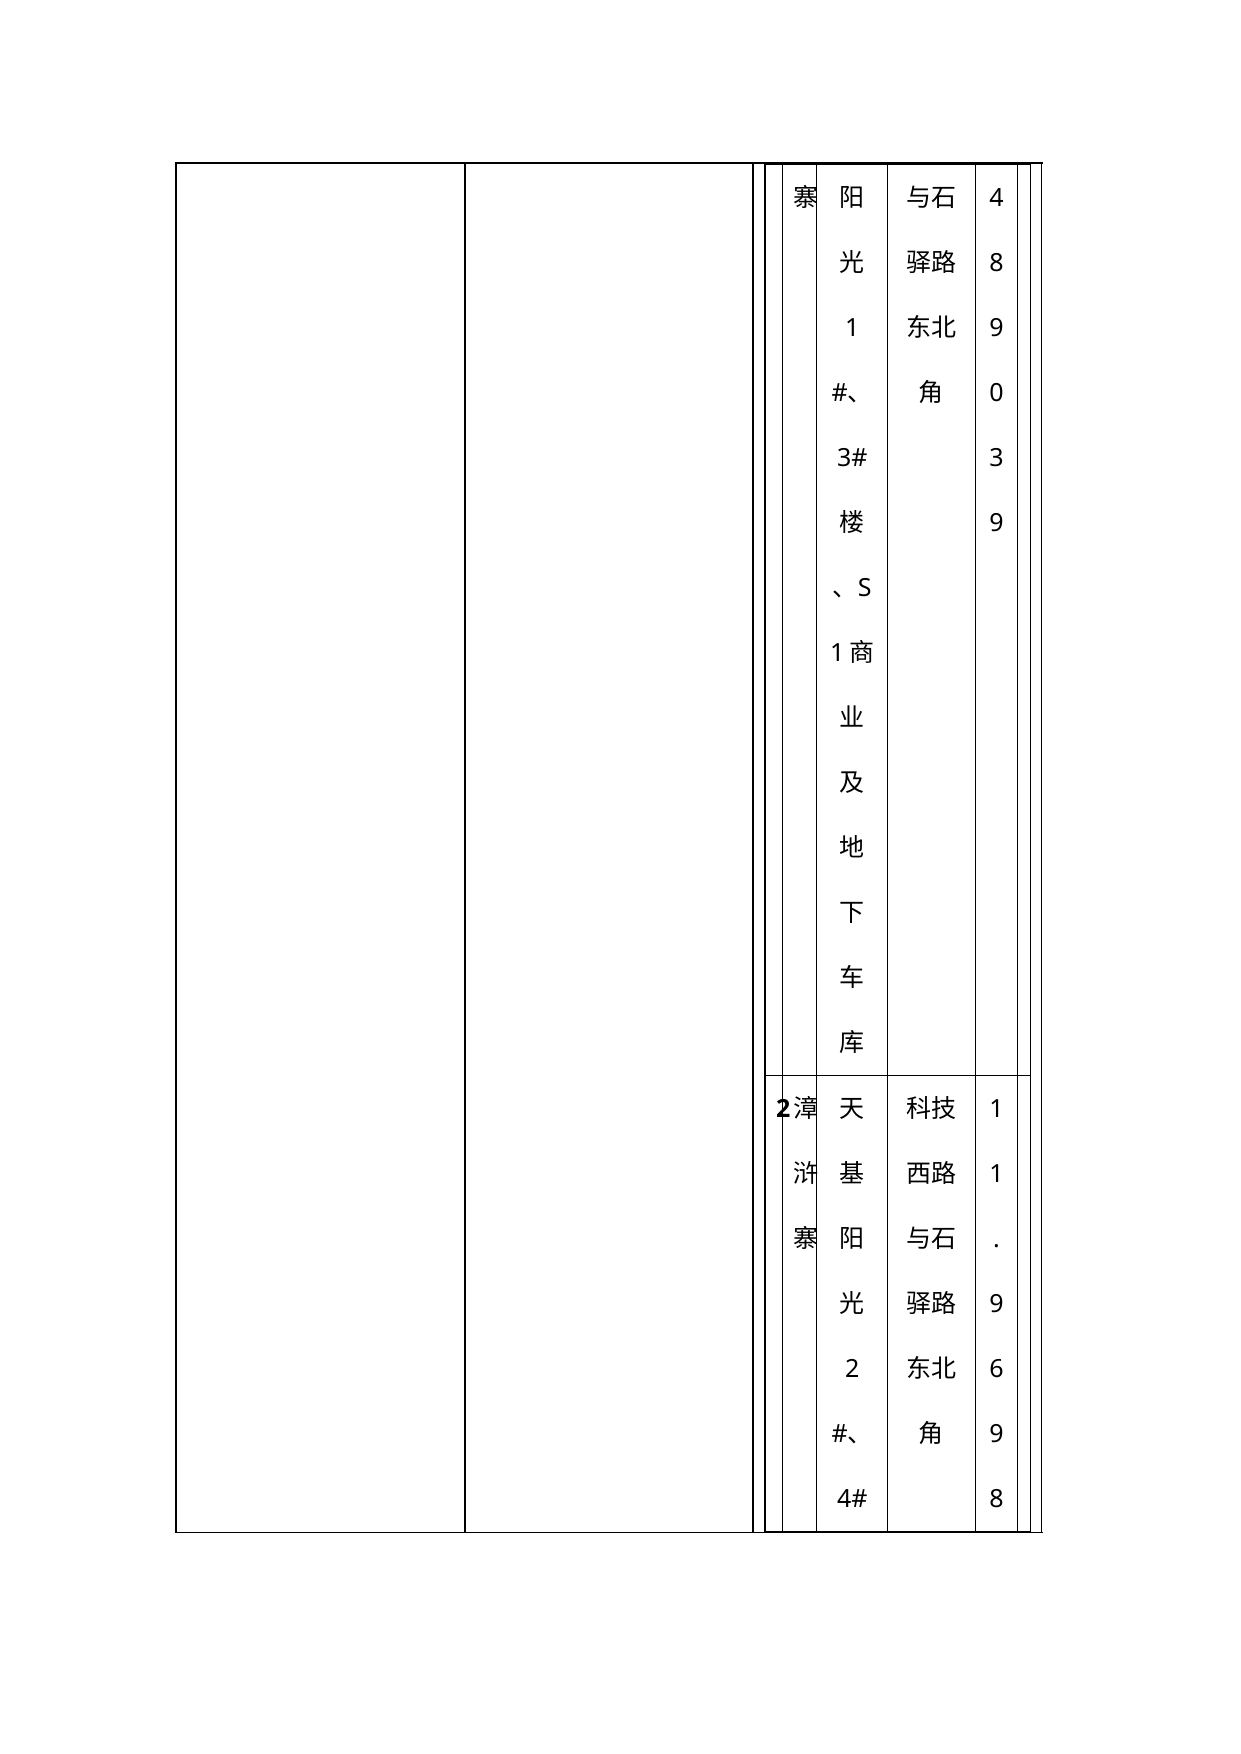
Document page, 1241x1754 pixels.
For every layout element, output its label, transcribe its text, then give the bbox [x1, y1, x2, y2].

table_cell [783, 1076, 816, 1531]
table_cell [466, 164, 752, 1532]
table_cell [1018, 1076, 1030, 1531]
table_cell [888, 165, 975, 1075]
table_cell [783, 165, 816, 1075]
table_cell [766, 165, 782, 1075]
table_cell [888, 1076, 975, 1531]
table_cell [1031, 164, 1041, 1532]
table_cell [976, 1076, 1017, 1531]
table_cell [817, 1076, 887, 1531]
table_cell 4 [177, 164, 464, 1532]
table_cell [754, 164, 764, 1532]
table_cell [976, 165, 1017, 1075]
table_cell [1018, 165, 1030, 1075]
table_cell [817, 165, 887, 1075]
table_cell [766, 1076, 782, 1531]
